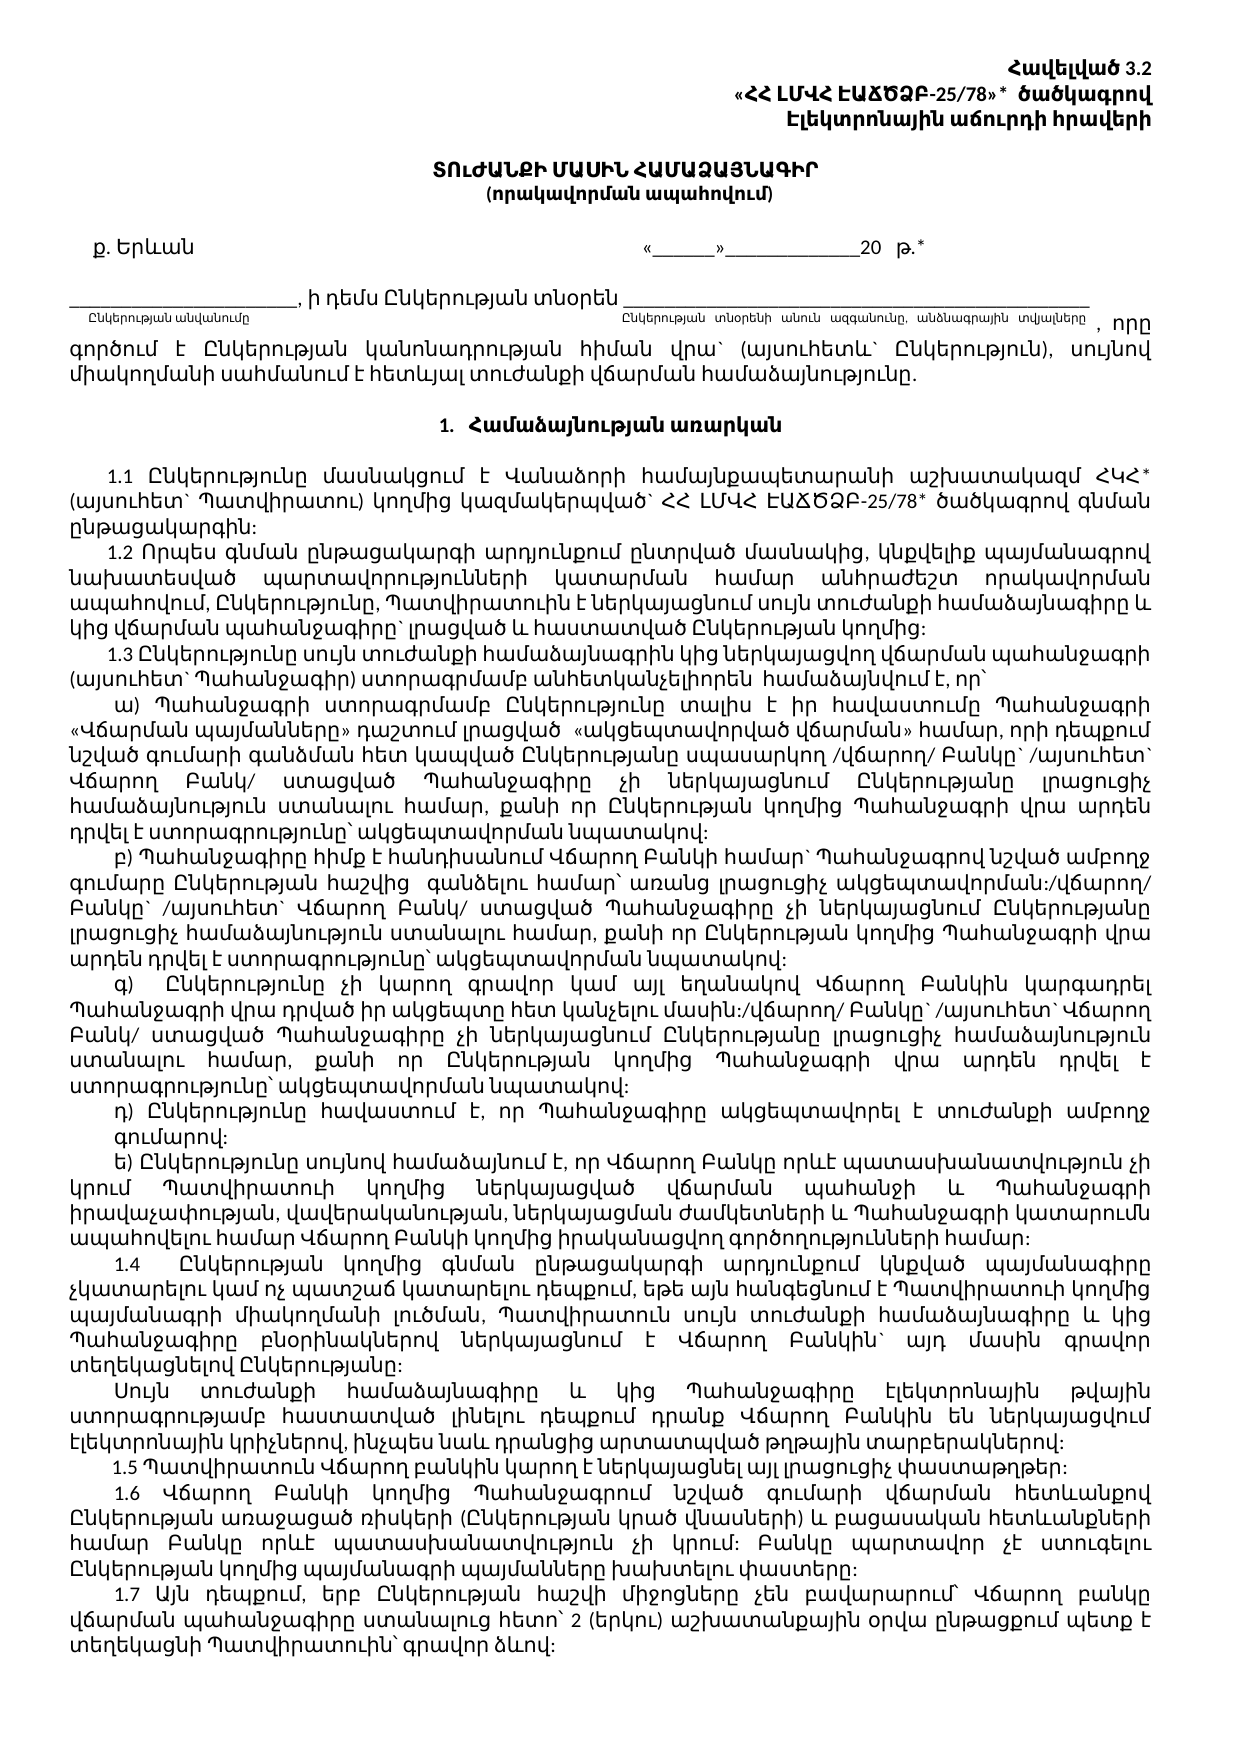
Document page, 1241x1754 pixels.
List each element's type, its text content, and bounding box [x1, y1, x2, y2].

text «ՀՀ ԼՄՎՀ ԷԱՃԾՁԲ-25/78»* ծածկագրով [69, 81, 1152, 106]
text (որակավորման ապահովում) [69, 183, 1152, 206]
text Ընկերության անվանումը Ընկերության տնօրենի անուն ազգանունը, անձնագրային տվյալները , որը գործում է Ընկերության կանոնադրության հիման վրա` (այսուհետև` Ընկերություն), սույնով միակողմանի սահմանում է հետևյալ տուժանքի վճարման համաձայնությունը. [69, 311, 1152, 387]
text ՏՈւԺԱՆՔԻ ՄԱՍԻՆ ՀԱՄԱՁԱՅՆԱԳԻՐ [69, 157, 1152, 183]
text 1.2 Որպես գնման ընթացակարգի արդյունքում ընտրված մասնակից, կնքվելիք պայմանագրով նախատեսված պարտավորությունների կատարման համար անհրաժեշտ որակավորման ապահովում, Ընկերությունը, Պատվիրատուին է ներկայացնում սույն տուժանքի համաձայնագիրը և կից վճարման պահանջագիրը` լրացված և հաստատված Ընկերության կողմից: [69, 539, 1152, 641]
text ք. Երևան «______»_____________20 թ.* [69, 234, 1152, 260]
text Հավելված 3.2 [69, 56, 1152, 81]
text դ) Ընկերությունը հավաստում է, որ Պահանջագիրը ակցեպտավորել է տուժանքի ամբողջ գումարով: [113, 1098, 1152, 1149]
text 1. Համաձայնության առարկան [69, 412, 1152, 438]
text 1.3 Ընկերությունը սույն տուժանքի համաձայնագրին կից ներկայացվող վճարման պահանջագրի (այսուհետ` Պահանջագիր) ստորագրմամբ անհետկանչելիորեն համաձայնվում է, որ՝ [69, 641, 1152, 692]
text ե) Ընկերությունը սույնով համաձայնում է, որ Վճարող Բանկը որևէ պատասխանատվություն չի կրում Պատվիրատուի կողմից ներկայացված վճարման պահանջի և Պահանջագրի իրավաչափության, վավերականության, ներկայացման ժամկետների և Պահանջագրի կատարումն ապահովելու համար Վճարող Բանկի կողմից իրականացվող գործողությունների համար: [69, 1149, 1152, 1251]
text ______________________, ի դեմս Ընկերության տնօրեն _____________________________________________ [69, 285, 1152, 311]
text 1.4 Ընկերության կողմից գնման ընթացակարգի արդյունքում կնքված պայմանագիրը չկատարելու կամ ոչ պատշաճ կատարելու դեպքում, եթե այն հանգեցնում է Պատվիրատուի կողմից պայմանագրի միակողմանի լուծման, Պատվիրատուն սույն տուժանքի համաձայնագիրը և կից Պահանջագիրը բնօրինակներով ներկայացնում է Վճարող Բանկին` այդ մասին գրավոր տեղեկացնելով Ընկերությանը: [69, 1251, 1152, 1378]
text 1.7 Այն դեպքում, երբ Ընկերության հաշվի միջոցները չեն բավարարում՝ Վճարող բանկը վճարման պահանջագիրը ստանալուց հետո՝ 2 (երկու) աշխատանքային օրվա ընթացքում պետք է տեղեկացնի Պատվիրատուին՝ գրավոր ձևով: [69, 1581, 1152, 1658]
text 1.1 Ընկերությունը մասնակցում է Վանաձորի համայնքապետարանի աշխատակազմ ՀԿՀ* (այսուհետ` Պատվիրատու) կողմից կազմակերպված` ՀՀ ԼՄՎՀ ԷԱՃԾՁԲ-25/78* ծածկագրով գնման ընթացակարգին: [69, 463, 1152, 539]
text Սույն տուժանքի համաձայնագիրը և կից Պահանջագիրը էլեկտրոնային թվային ստորագրությամբ հաստատված լինելու դեպքում դրանք Վճարող Բանկին են ներկայացվում էլեկտրոնային կրիչներով, ինչպես նաև դրանցից արտատպված թղթային տարբերակներով: [69, 1378, 1152, 1454]
text ա) Պահանջագրի ստորագրմամբ Ընկերությունը տալիս է իր հավաստումը Պահանջագրի «Վճարման պայմանները» դաշտում լրացված «ակցեպտավորված վճարման» համար, որի դեպքում նշված գումարի գանձման հետ կապված Ընկերությանը սպասարկող /վճարող/ Բանկը` /այսուհետ` Վճարող Բանկ/ ստացված Պահանջագիրը չի ներկայացնում Ընկերությանը լրացուցիչ համաձայնություն ստանալու համար, քանի որ Ընկերության կողմից Պահանջագրի վրա արդեն դրվել է ստորագրությունը՝ ակցեպտավորման նպատակով: [69, 692, 1152, 844]
text բ) Պահանջագիրը հիմք է հանդիսանում Վճարող Բանկի համար` Պահանջագրով նշված ամբողջ գումարը Ընկերության հաշվից գանձելու համար՝ առանց լրացուցիչ ակցեպտավորման:/վճարող/ Բանկը` /այսուհետ` Վճարող Բանկ/ ստացված Պահանջագիրը չի ներկայացնում Ընկերությանը լրացուցիչ համաձայնություն ստանալու համար, քանի որ Ընկերության կողմից Պահանջագրի վրա արդեն դրվել է ստորագրությունը՝ ակցեպտավորման նպատակով: [69, 844, 1152, 971]
text 1.5 Պատվիրատուն Վճարող բանկին կարող է ներկայացնել այլ լրացուցիչ փաստաթղթեր: [69, 1454, 1152, 1480]
text Էլեկտրոնային աճուրդի հրավերի [69, 106, 1152, 132]
text 1.6 Վճարող Բանկի կողմից Պահանջագրում նշված գումարի վճարման հետևանքով Ընկերության առաջացած ռիսկերի (Ընկերության կրած վնասների) և բացասական հետևանքների համար Բանկը որևէ պատասխանատվություն չի կրում: Բանկը պարտավոր չէ ստուգելու Ընկերության կողմից պայմանագրի պայմանները խախտելու փաստերը: [69, 1480, 1152, 1581]
text գ) Ընկերությունը չի կարող գրավոր կամ այլ եղանակով Վճարող Բանկին կարգադրել Պահանջագրի վրա դրված իր ակցեպտը հետ կանչելու մասին:/վճարող/ Բանկը` /այսուհետ` Վճարող Բանկ/ ստացված Պահանջագիրը չի ներկայացնում Ընկերությանը լրացուցիչ համաձայնություն ստանալու համար, քանի որ Ընկերության կողմից Պահանջագրի վրա արդեն դրվել է ստորագրությունը՝ ակցեպտավորման նպատակով: [69, 971, 1152, 1098]
